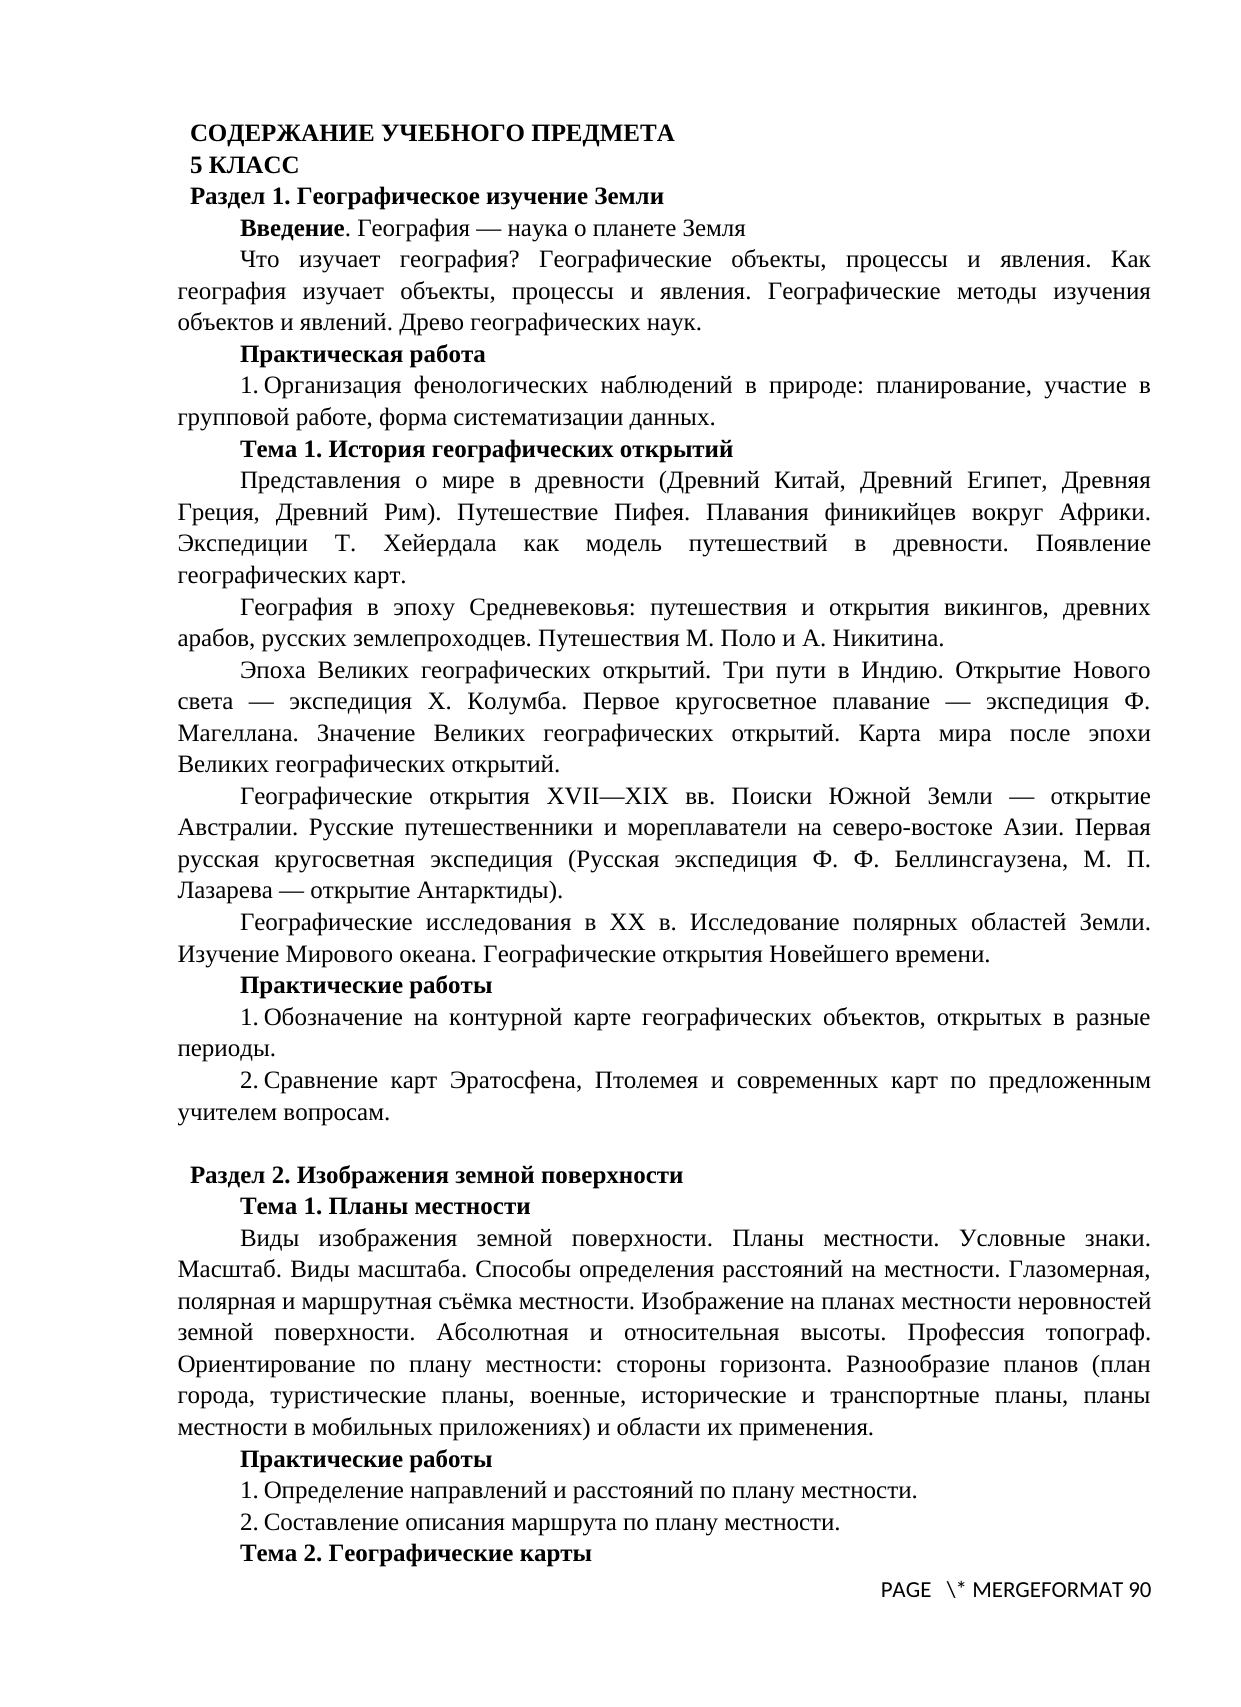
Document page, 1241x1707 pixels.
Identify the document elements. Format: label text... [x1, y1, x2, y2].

text Эпоха Великих географических открытий. Три пути в Индию. Открытие Нового света — экспедиция Х. Колумба. Первое кругосветное плавание — экспедиция Ф. Магеллана. Значение Великих географических открытий. Карта мира после эпохи Великих географических открытий. [177, 655, 1152, 778]
text Географические открытия XVII—XIX вв. Поиски Южной Земли — открытие Австралии. Русские путешественники и мореплаватели на северо-востоке Азии. Первая русская кругосветная экспедиция (Русская экспедиция Ф. Ф. Беллинсгаузена, М. П. Лазарева — открытие Антарктиды). [177, 781, 1152, 904]
text Введение. География — наука о планете Земля [177, 213, 1152, 242]
text Тема 1. История географических открытий [177, 434, 1152, 462]
text Виды изображения земной поверхности. Планы местности. Условные знаки. Масштаб. Виды масштаба. Способы определения расстояний на местности. Глазомерная, полярная и маршрутная съёмка местности. Изображение на планах местности неровностей земной поверхности. Абсолютная и относительная высоты. Профессия топограф. Ориентирование по плану местности: стороны горизонта. Разнообразие планов (план города, туристические планы, военные, исторические и транспортные планы, планы местности в мобильных приложениях) и области их применения. [177, 1223, 1152, 1441]
text Практические работы [177, 970, 1152, 999]
text Практическая работа [177, 339, 1152, 368]
text Тема 2. Географические карты [177, 1538, 1152, 1567]
text Практические работы [177, 1444, 1152, 1472]
text 1. Организация фенологических наблюдений в природе: планирование, участие в групповой работе, форма систематизации данных. [177, 371, 1152, 431]
text Раздел 1. Географическое изучение Земли [190, 181, 1152, 210]
text Тема 1. Планы местности [177, 1191, 1152, 1220]
text 5 КЛАСС [190, 150, 1152, 178]
text Географические исследования в ХХ в. Исследование полярных областей Земли. Изучение Мирового океана. Географические открытия Новейшего времени. [177, 907, 1152, 967]
text 1. Определение направлений и расстояний по плану мест­ности. [177, 1475, 1152, 1504]
text Представления о мире в древности (Древний Китай, Древний Египет, Древняя Греция, Древний Рим). Путешествие Пифея. Плавания финикийцев вокруг Африки. Экспедиции Т. Хейердала как модель путешествий в древности. Появление географических карт. [177, 465, 1152, 589]
text 2. Сравнение карт Эратосфена, Птолемея и современных карт по предложенным учителем вопросам. [177, 1065, 1152, 1125]
text 2. Составление описания маршрута по плану местности. [177, 1507, 1152, 1536]
text Что изучает география? Географические объекты, процессы и явления. Как география изучает объекты, процессы и явления. Географические методы изучения объектов и явлений. Древо географических наук. [177, 244, 1152, 336]
text География в эпоху Средневековья: путешествия и открытия викингов, древних арабов, русских землепроходцев. Путешествия М. Поло и А. Никитина. [177, 592, 1152, 652]
text 1. Обозначение на контурной карте географических объектов, открытых в разные периоды. [177, 1002, 1152, 1062]
text СОДЕРЖАНИЕ УЧЕБНОГО ПРЕДМЕТА [190, 118, 1152, 147]
text Раздел 2. Изображения земной поверхности [190, 1160, 1152, 1188]
